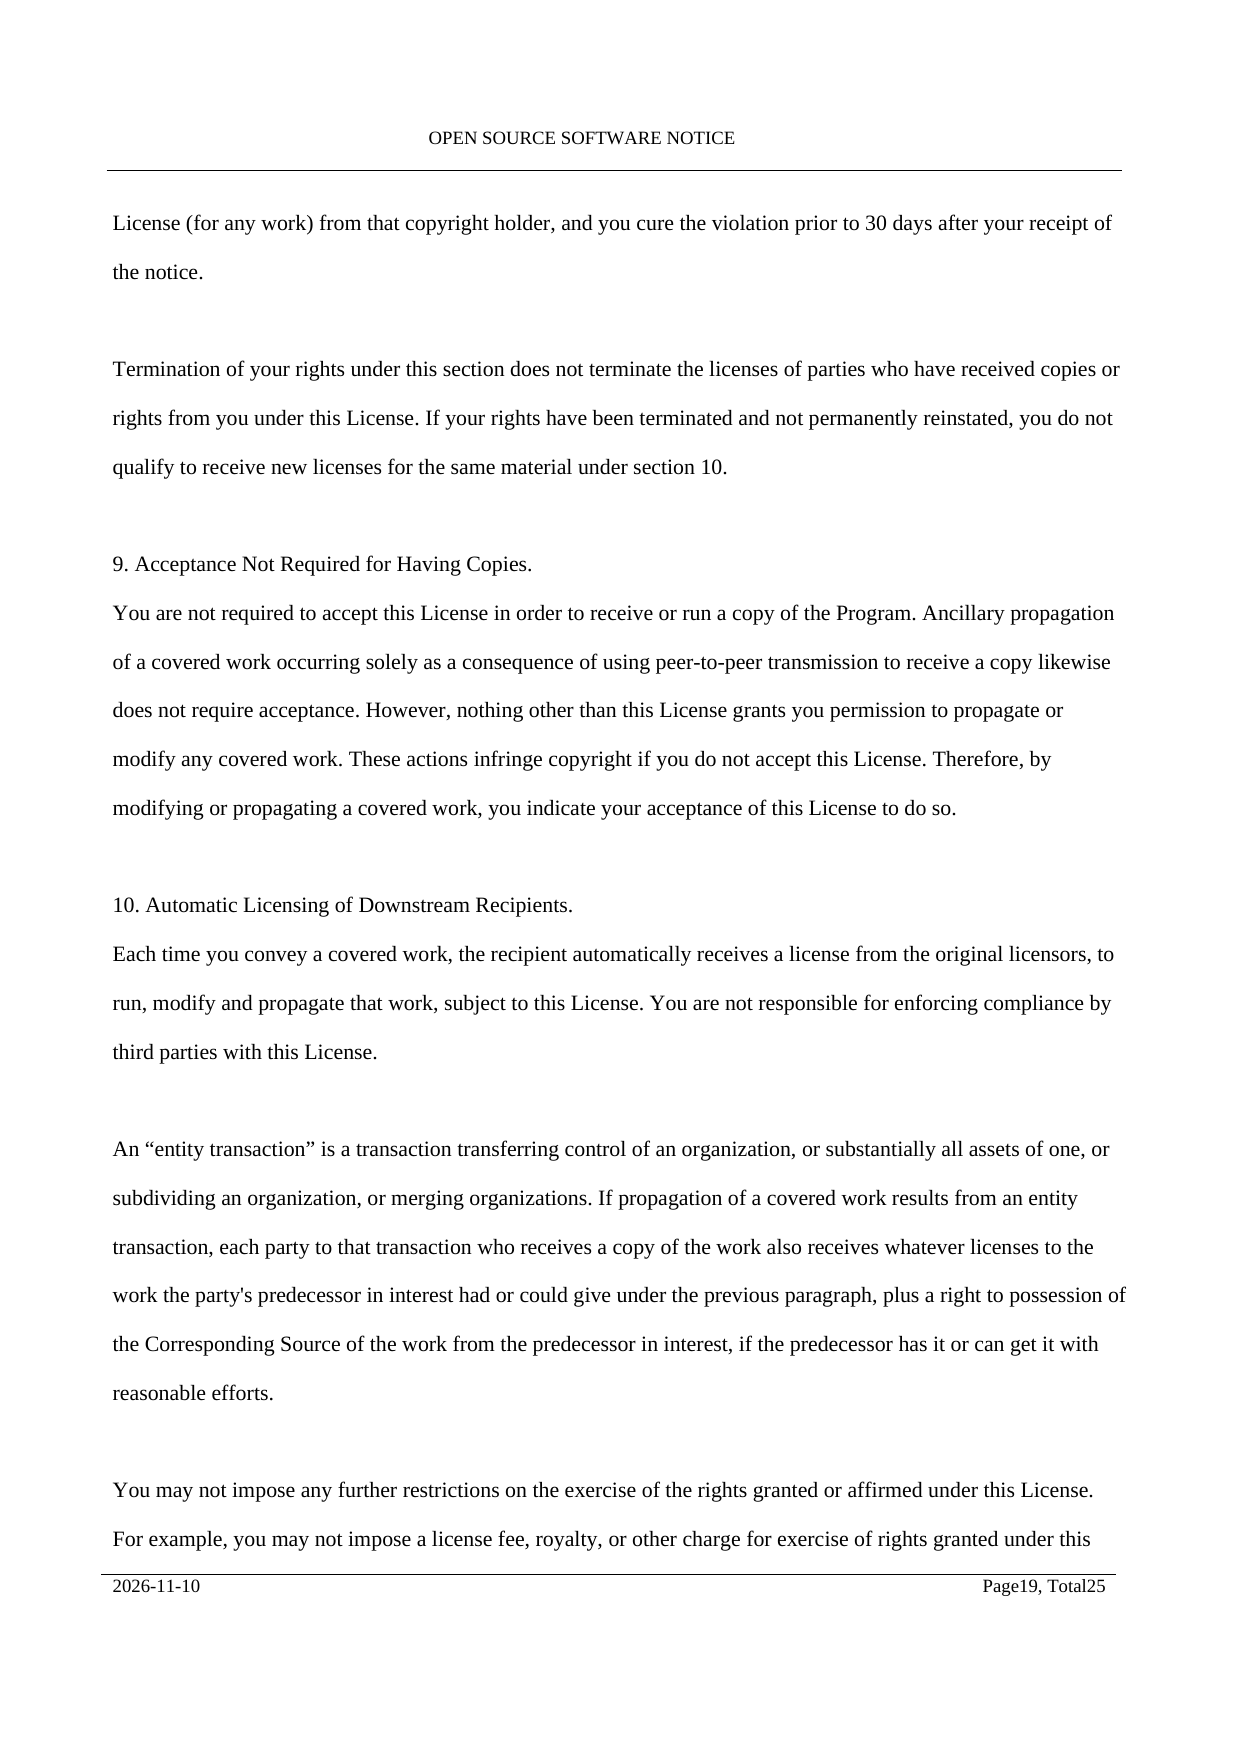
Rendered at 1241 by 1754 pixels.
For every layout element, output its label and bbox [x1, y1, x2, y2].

text [112, 206, 1128, 1555]
